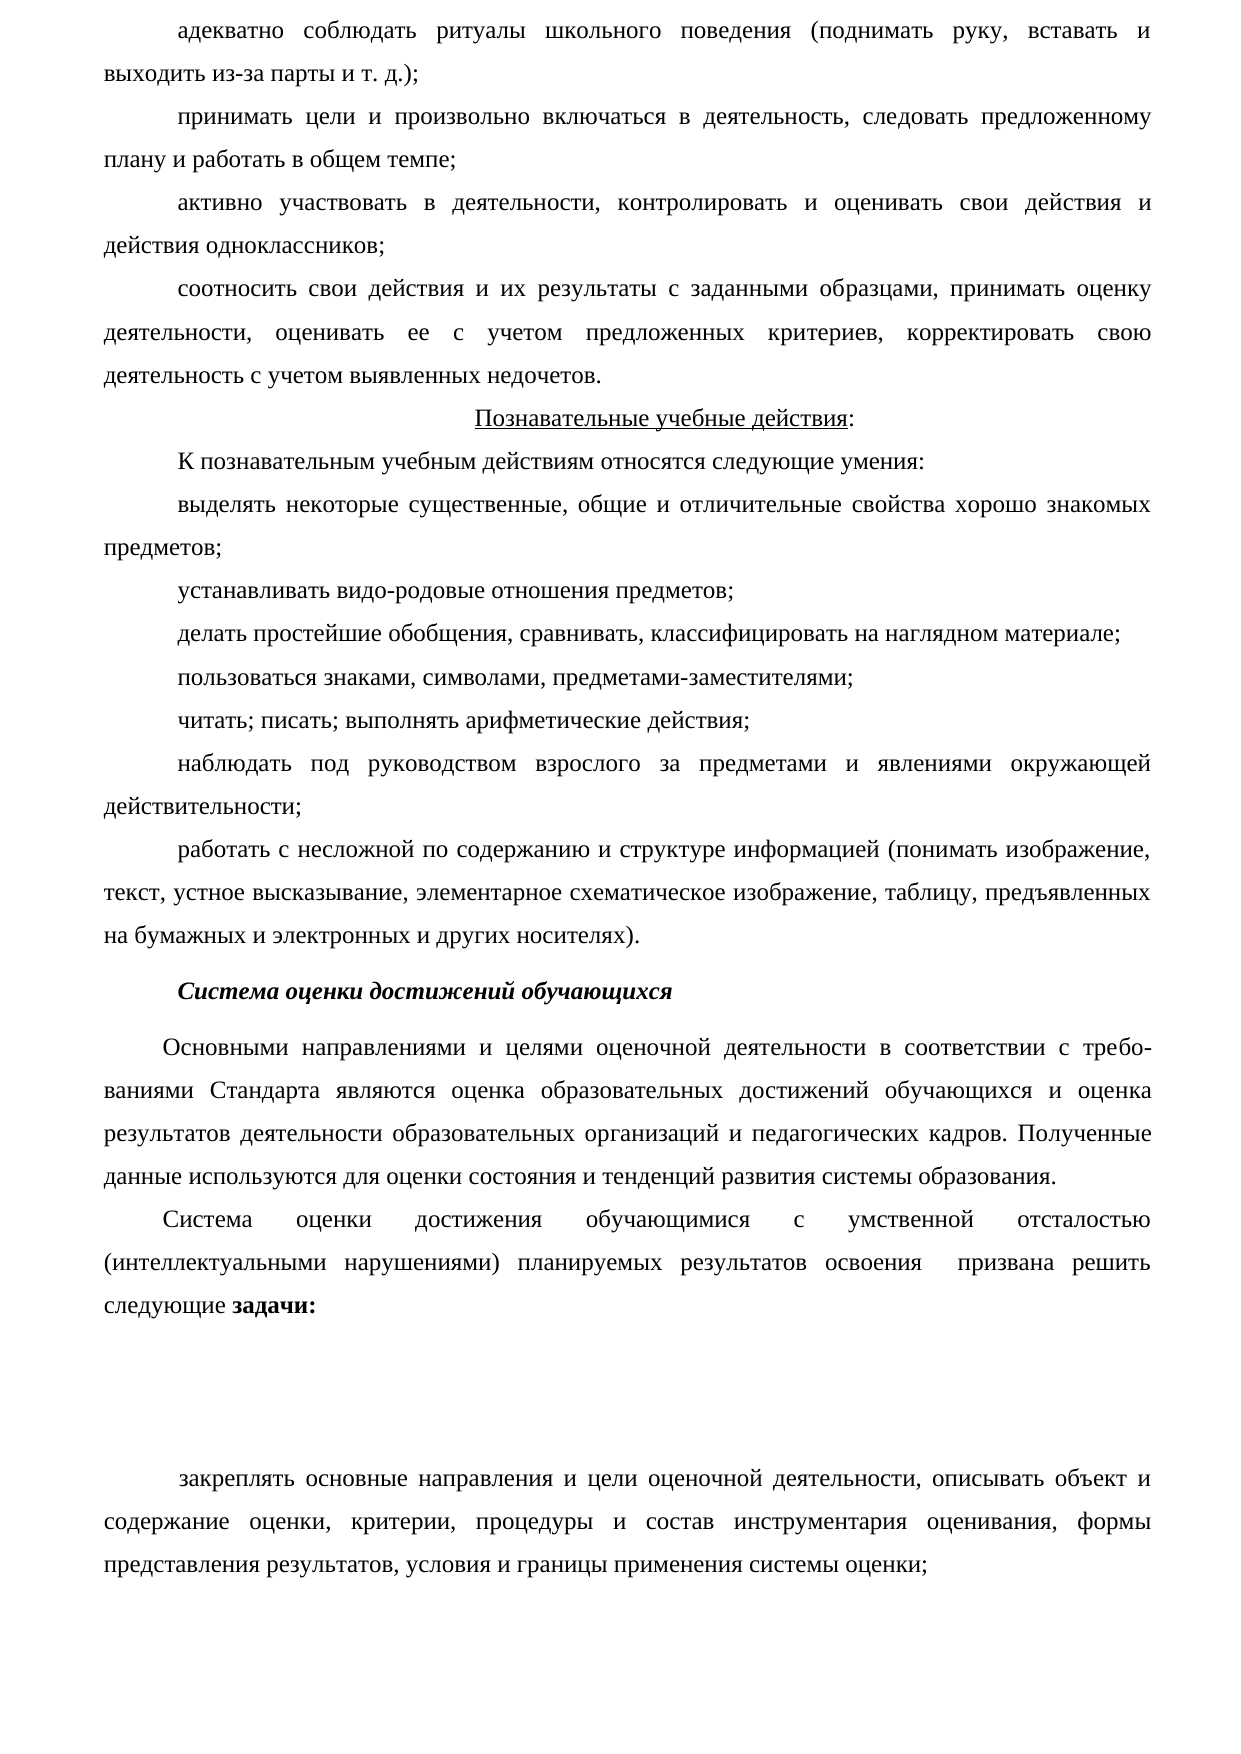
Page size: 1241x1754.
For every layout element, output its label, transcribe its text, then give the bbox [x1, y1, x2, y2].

text Основными направлениями и целями оценочной деятельности в соответствии с требованиями Стандарта являются оценка образовательных достижений обучающихся и оценка результатов деятельности образовательных организаций и педагогических кадров. Полученные данные используются для оценки состояния и тенденций развития системы образования. [103, 1032, 1152, 1190]
text принимать цели и произвольно включаться в деятельность, следовать предложенному плану и работать в общем темпе; [103, 101, 1152, 173]
text закреплять основные направления и цели оценочной деятельности, описывать объект и содержание оценки, критерии, процедуры и состав инструментария оценивания, формы представления результатов, условия и границы применения системы оценки; [103, 1463, 1152, 1578]
text пользоваться знаками, символами, предметами-заместителями; [103, 662, 1152, 690]
text читать; писать; выполнять арифметические действия; [103, 705, 1152, 733]
text К познавательным учебным действиям относятся следующие умения: [103, 446, 1152, 475]
text делать простейшие обобщения, сравнивать, классифицировать на наглядном материале; [103, 618, 1152, 647]
text Система оценки достижения обучающимися с умственной отсталостью (интеллектуальными нарушениями) планируемых результатов освоения призвана решить следующие задачи: [103, 1204, 1152, 1319]
text устанавливать видо-родовые отношения предметов; [103, 575, 1152, 604]
text Система оценки достижений обучающихся [103, 976, 1152, 1005]
text соотносить свои действия и их результаты с заданными образцами, принимать оценку деятельности, оценивать ее с учетом предложенных критериев, корректировать свою деятельность с учетом выявленных недочетов. [103, 273, 1152, 388]
text адекватно соблюдать ритуалы школьного поведения (поднимать руку, вставать и выходить из-за парты и т. д.); [103, 15, 1152, 87]
text выделять некоторые существенные, общие и отличительные свойства хорошо знакомых предметов; [103, 489, 1152, 561]
text активно участвовать в деятельности, контролировать и оценивать свои действия и действия одноклассников; [103, 187, 1152, 259]
text работать с несложной по содержанию и структуре информацией (понимать изображение, текст, устное высказывание, элементарное схематическое изображение, таблицу, предъявленных на бумажных и электронных и других носителях). [103, 834, 1152, 949]
text Познавательные учебные действия: [103, 403, 1152, 432]
text наблюдать под руководством взрослого за предметами и явлениями окружающей действительности; [103, 748, 1152, 820]
